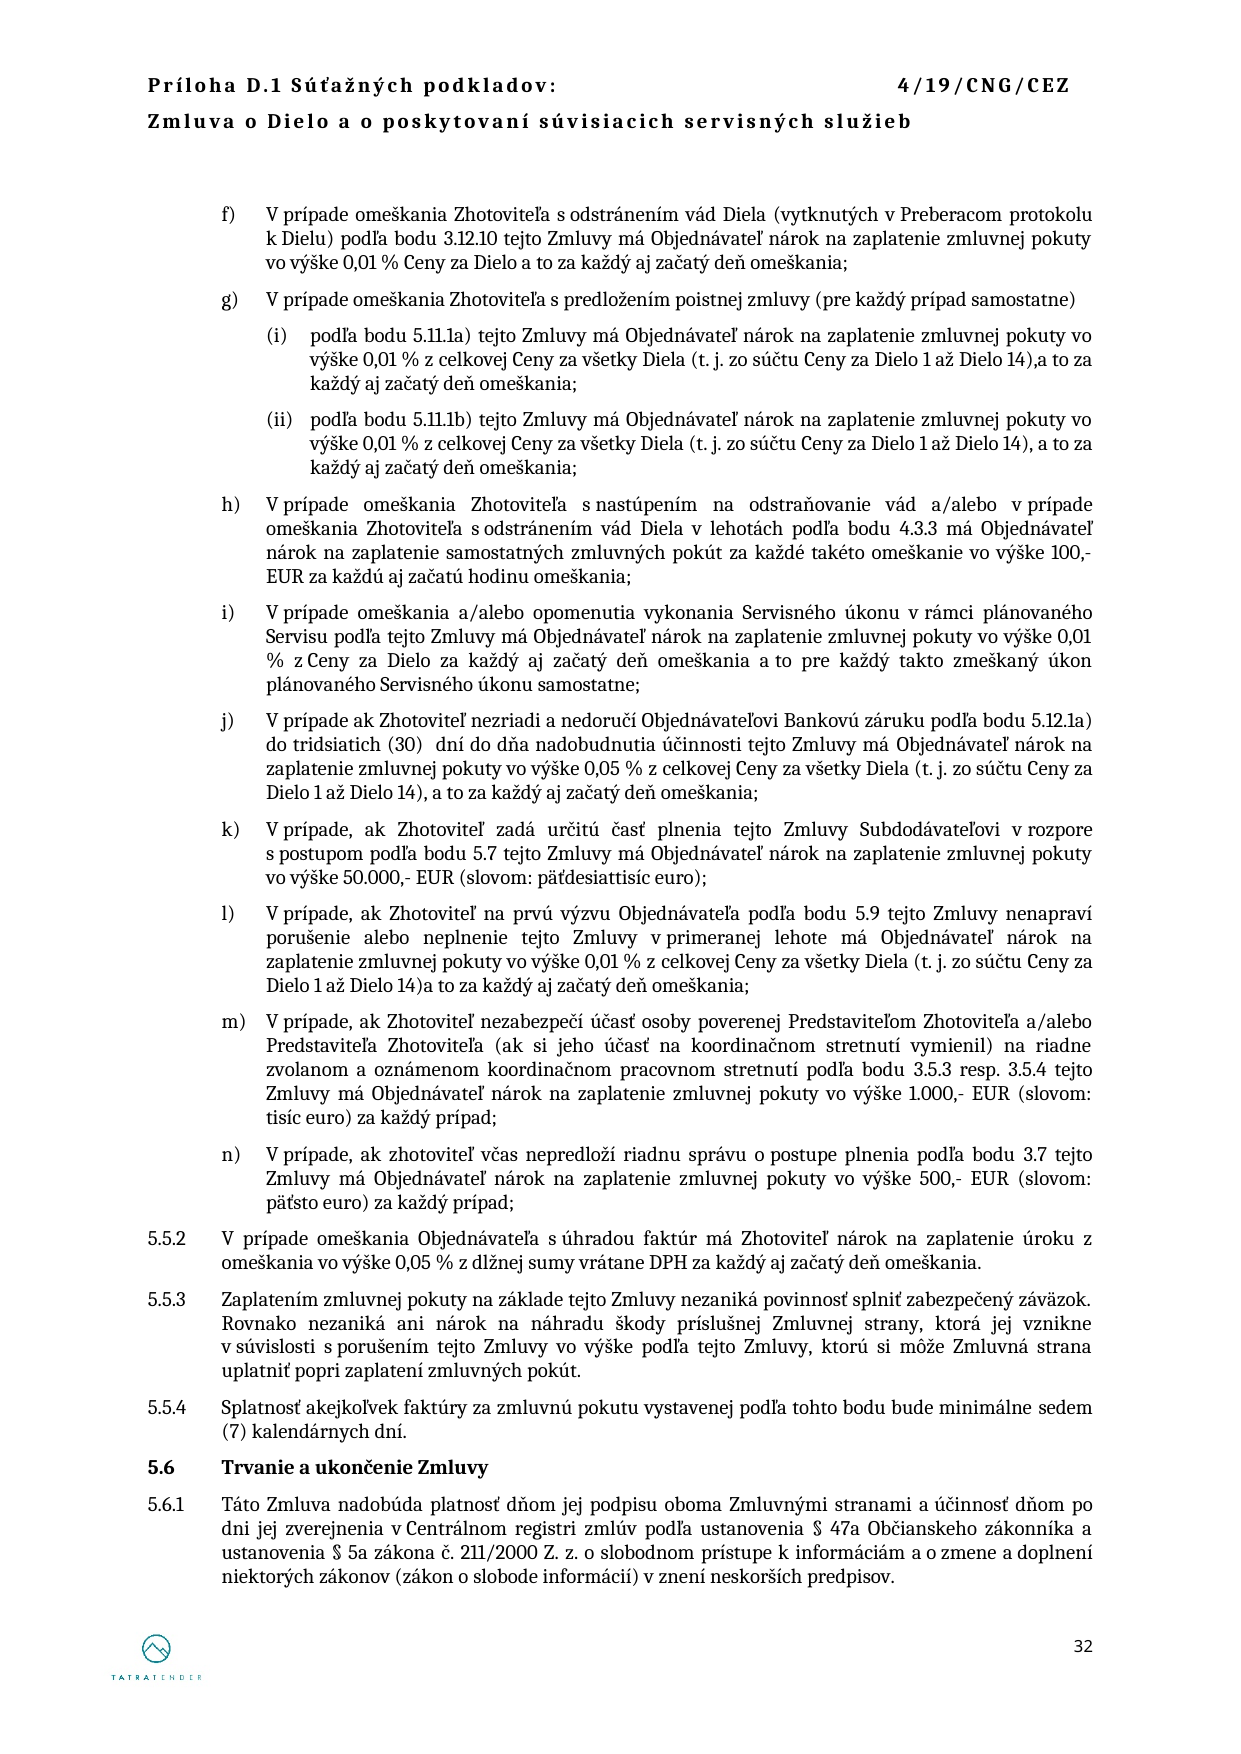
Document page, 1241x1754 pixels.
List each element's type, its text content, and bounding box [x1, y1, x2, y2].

list Zaplatením zmluvnej pokuty na základe tejto Zmluvy nezaniká povinnosť splniť zabezpečený záväzok. Rovnako nezaniká ani nárok na náhradu škody príslušnej Zmluvnej strany, ktorá jej vznikne v súvislosti s porušením tejto Zmluvy vo výške podľa tejto Zmluvy, ktorú si môže Zmluvná strana uplatniť popri zaplatení zmluvných pokút. [148, 1287, 1093, 1383]
list Táto Zmluva nadobúda platnosť dňom jej podpisu oboma Zmluvnými stranami a účinnosť dňom po dni jej zverejnenia v Centrálnom registri zmlúv podľa ustanovenia § 47a Občianskeho zákonníka a ustanovenia § 5a zákona č. 211/2000 Z. z. o slobodnom prístupe k informáciám a o zmene a doplnení niektorých zákonov (zákon o slobode informácií) v znení neskorších predpisov. [148, 1492, 1093, 1588]
list V prípade omeškania a/alebo opomenutia vykonania Servisného úkonu v rámci plánovaného Servisu podľa tejto Zmluvy má Objednávateľ nárok na zaplatenie zmluvnej pokuty vo výške 0,01 % z Ceny za Dielo za každý aj začatý deň omeškania a to pre každý takto zmeškaný úkon plánovaného Servisného úkonu samostatne; [221, 601, 1093, 697]
list V prípade omeškania Zhotoviteľa s odstránením vád Diela (vytknutých v Preberacom protokolu k Dielu) podľa bodu 3.12.10 tejto Zmluvy má Objednávateľ nárok na zaplatenie zmluvnej pokuty vo výške 0,01 % Ceny za Dielo a to za každý aj začatý deň omeškania; [221, 203, 1093, 275]
list V prípade, ak zhotoviteľ včas nepredloží riadnu správu o postupe plnenia podľa bodu 3.7 tejto Zmluvy má Objednávateľ nárok na zaplatenie zmluvnej pokuty vo výške 500,- EUR (slovom: päťsto euro) za každý prípad; [221, 1142, 1093, 1214]
list podľa bodu 5.11.1b) tejto Zmluvy má Objednávateľ nárok na zaplatenie zmluvnej pokuty vo výške 0,01 % z celkovej Ceny za všetky Diela (t. j. zo súčtu Ceny za Dielo 1 až Dielo 14), a to za každý aj začatý deň omeškania; [266, 408, 1093, 480]
list V prípade ak Zhotoviteľ nezriadi a nedoručí Objednávateľovi Bankovú záruku podľa bodu 5.12.1a) do tridsiatich (30) dní do dňa nadobudnutia účinnosti tejto Zmluvy má Objednávateľ nárok na zaplatenie zmluvnej pokuty vo výške 0,05 % z celkovej Ceny za všetky Diela (t. j. zo súčtu Ceny za Dielo 1 až Dielo 14), a to za každý aj začatý deň omeškania; [221, 709, 1093, 805]
list V prípade omeškania Zhotoviteľa s predložením poistnej zmluvy (pre každý prípad samostatne) [221, 287, 1093, 311]
list podľa bodu 5.11.1a) tejto Zmluvy má Objednávateľ nárok na zaplatenie zmluvnej pokuty vo výške 0,01 % z celkovej Ceny za všetky Diela (t. j. zo súčtu Ceny za Dielo 1 až Dielo 14),a to za každý aj začatý deň omeškania; [266, 324, 1093, 396]
list V prípade, ak Zhotoviteľ na prvú výzvu Objednávateľa podľa bodu 5.9 tejto Zmluvy nenapraví porušenie alebo neplnenie tejto Zmluvy v primeranej lehote má Objednávateľ nárok na zaplatenie zmluvnej pokuty vo výške 0,01 % z celkovej Ceny za všetky Diela (t. j. zo súčtu Ceny za Dielo 1 až Dielo 14)a to za každý aj začatý deň omeškania; [221, 902, 1093, 998]
picture [90, 1610, 222, 1704]
list V prípade, ak Zhotoviteľ zadá určitú časť plnenia tejto Zmluvy Subdodávateľovi v rozpore s postupom podľa bodu 5.7 tejto Zmluvy má Objednávateľ nárok na zaplatenie zmluvnej pokuty vo výške 50.000,- EUR (slovom: päťdesiattisíc euro); [221, 817, 1093, 889]
list Splatnosť akejkoľvek faktúry za zmluvnú pokutu vystavenej podľa tohto bodu bude minimálne sedem (7) kalendárnych dní. [148, 1396, 1093, 1443]
list V prípade omeškania Objednávateľa s úhradou faktúr má Zhotoviteľ nárok na zaplatenie úroku z omeškania vo výške 0,05 % z dlžnej sumy vrátane DPH za každý aj začatý deň omeškania. [148, 1227, 1093, 1275]
list Trvanie a ukončenie Zmluvy [148, 1456, 1093, 1480]
list V prípade, ak Zhotoviteľ nezabezpečí účasť osoby poverenej Predstaviteľom Zhotoviteľa a/alebo Predstaviteľa Zhotoviteľa (ak si jeho účasť na koordinačnom stretnutí vymienil) na riadne zvolanom a oznámenom koordinačnom pracovnom stretnutí podľa bodu 3.5.3 resp. 3.5.4 tejto Zmluvy má Objednávateľ nárok na zaplatenie zmluvnej pokuty vo výške 1.000,- EUR (slovom: tisíc euro) za každý prípad; [221, 1010, 1093, 1130]
list V prípade omeškania Zhotoviteľa s nastúpením na odstraňovanie vád a/alebo v prípade omeškania Zhotoviteľa s odstránením vád Diela v lehotách podľa bodu 4.3.3 má Objednávateľ nárok na zaplatenie samostatných zmluvných pokút za každé takéto omeškanie vo výške 100,- EUR za každú aj začatú hodinu omeškania; [221, 492, 1093, 588]
